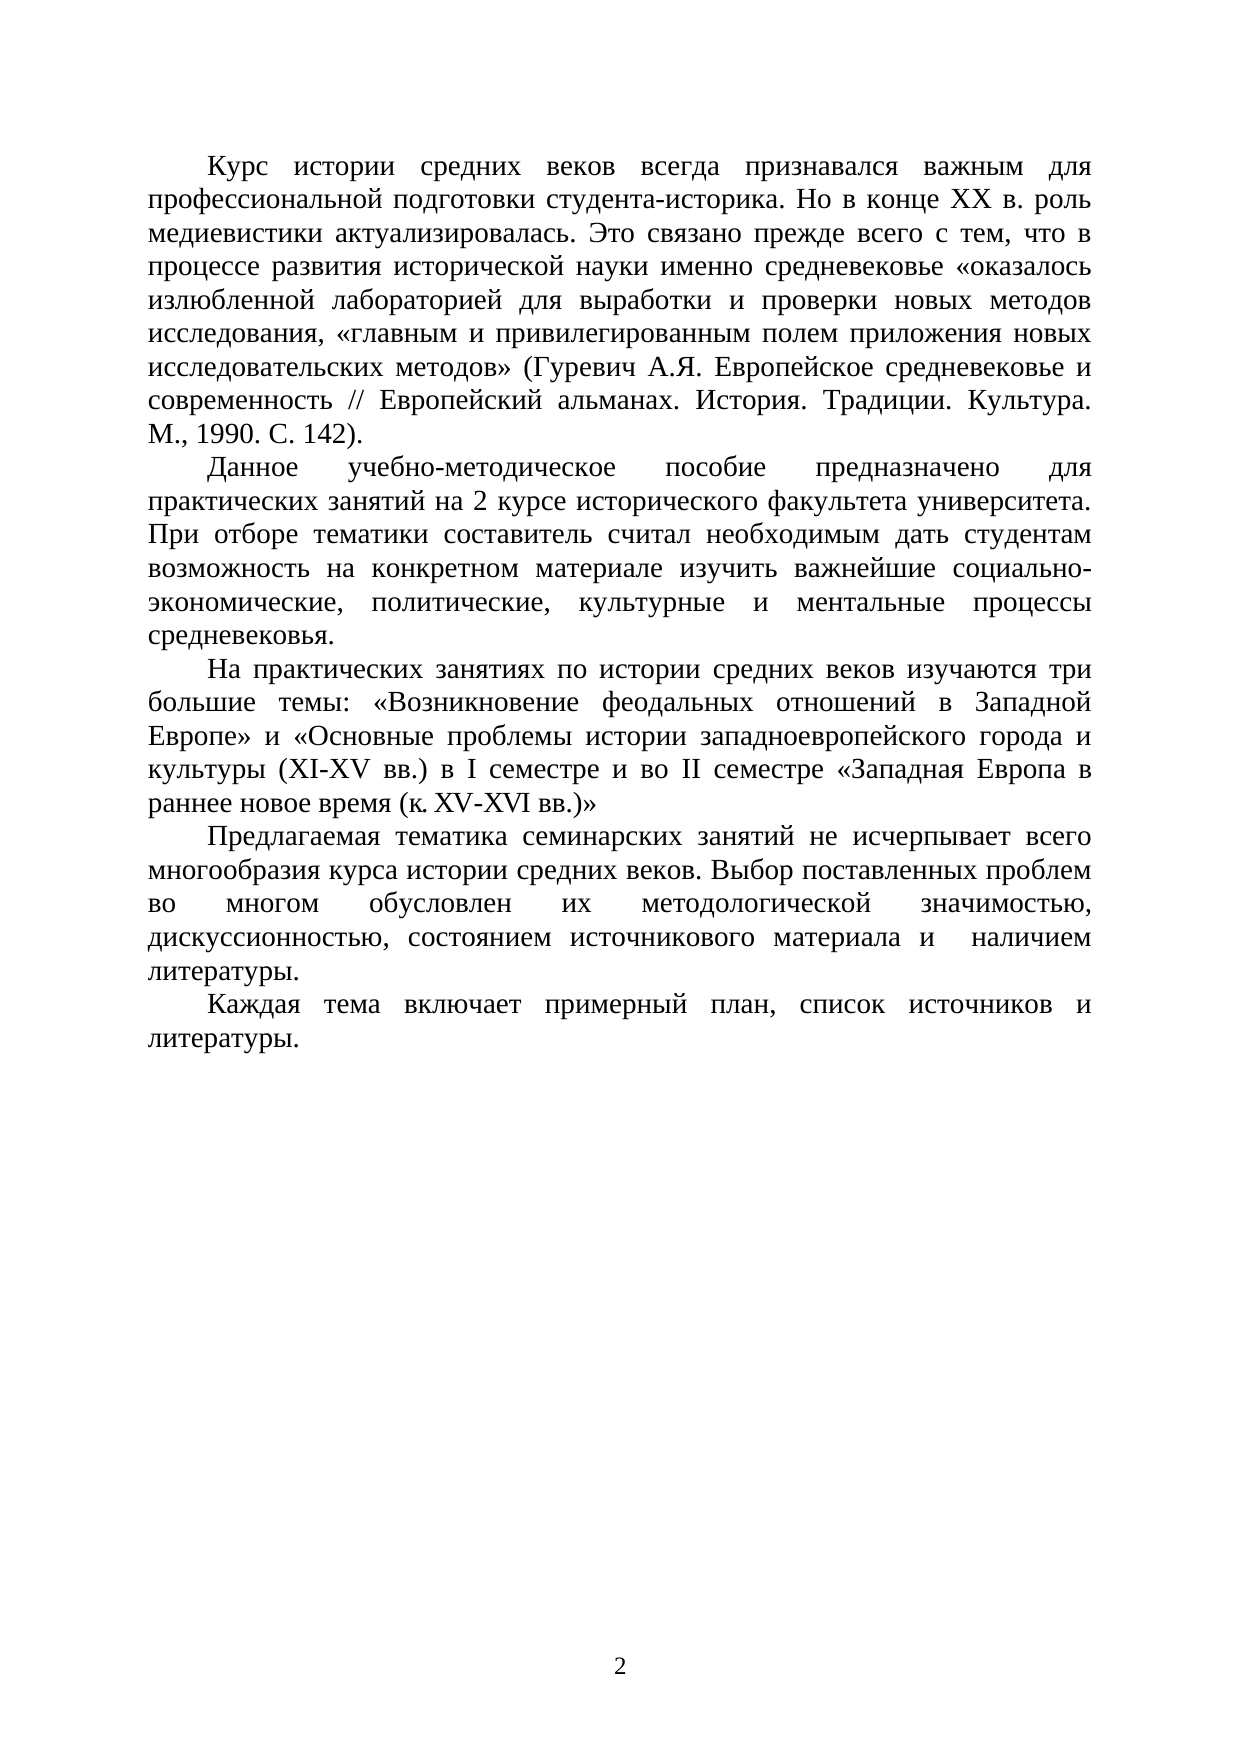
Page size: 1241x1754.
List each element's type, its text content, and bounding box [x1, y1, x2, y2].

text На практических занятиях по истории средних веков изучаются три большие темы: «Возникновение феодальных отношений в Западной Европе» и «Основные проблемы истории западноевропейского города и культуры (XI-XV вв.) в I семестре и во II семестре «Западная Европа в раннее новое время (к. XV-XVI вв.)» [148, 651, 1092, 818]
text Предлагаемая тематика семинарских занятий не исчерпывает всего многообразия курса истории средних веков. Выбор поставленных проблем во многом обусловлен их методологической значимостью, дискуссионностью, состоянием источникового материала и наличием литературы. [148, 818, 1092, 986]
text Курс истории средних веков всегда признавался важным для профессиональной подготовки студента-историка. Но в конце ХХ в. роль медиевистики актуализировалась. Это связано прежде всего с тем, что в процессе развития исторической науки именно средневековье «оказалось излюбленной лабораторией для выработки и проверки новых методов исследования, «главным и привилегированным полем приложения новых исследовательских методов» (Гуревич А.Я. Европейское средневековье и современность // Европейский альманах. История. Традиции. Культура. М., 1990. С. 142). [148, 148, 1092, 449]
text Каждая тема включает примерный план, список источников и литературы. [148, 986, 1092, 1053]
text Данное учебно-методическое пособие предназначено для практических занятий на 2 курсе исторического факультета университета. При отборе тематики составитель считал необходимым дать студентам возможность на конкретном материале изучить важнейшие социально-экономические, политические, культурные и ментальные процессы средневековья. [148, 449, 1092, 651]
